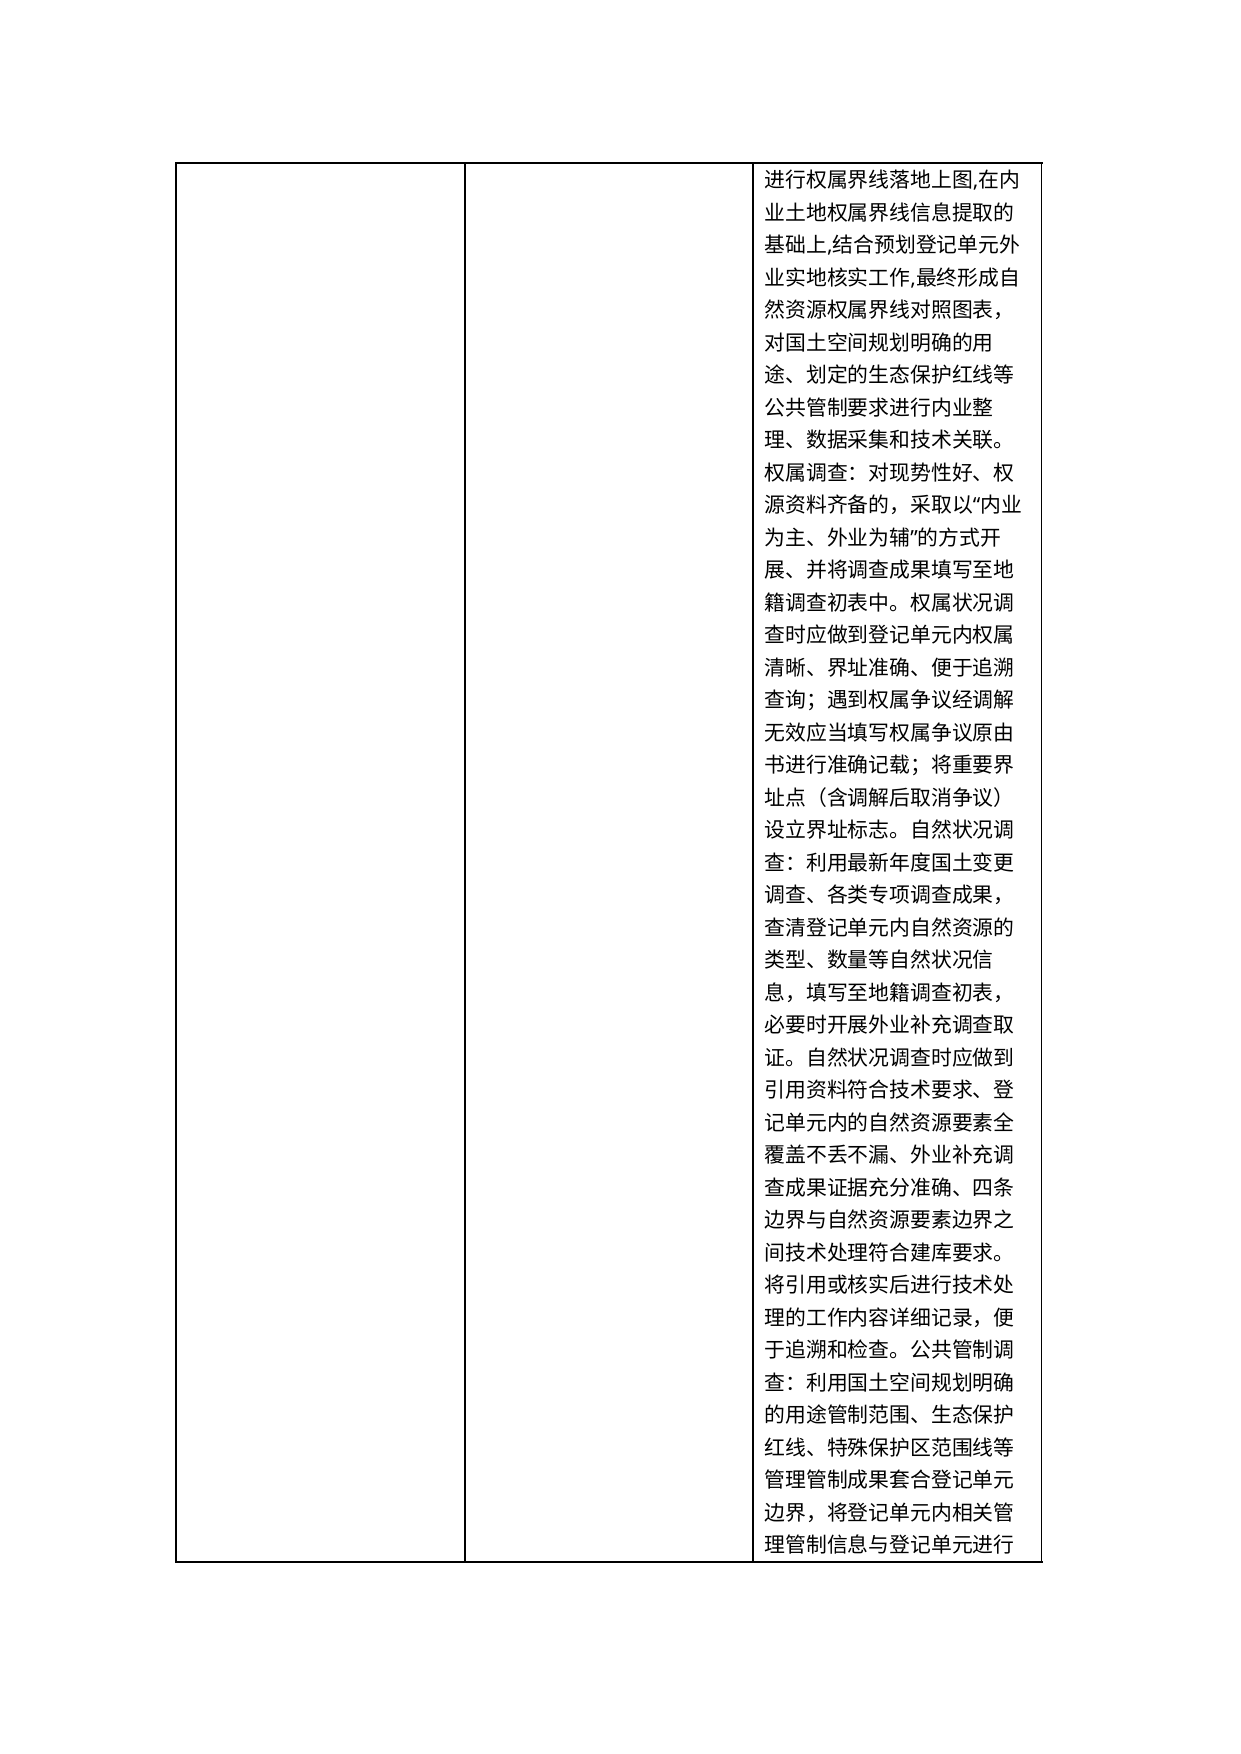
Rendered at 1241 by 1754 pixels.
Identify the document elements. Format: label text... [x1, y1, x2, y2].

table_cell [754, 164, 1041, 1561]
table_cell 1 [177, 164, 464, 1561]
table_cell [466, 164, 752, 1561]
